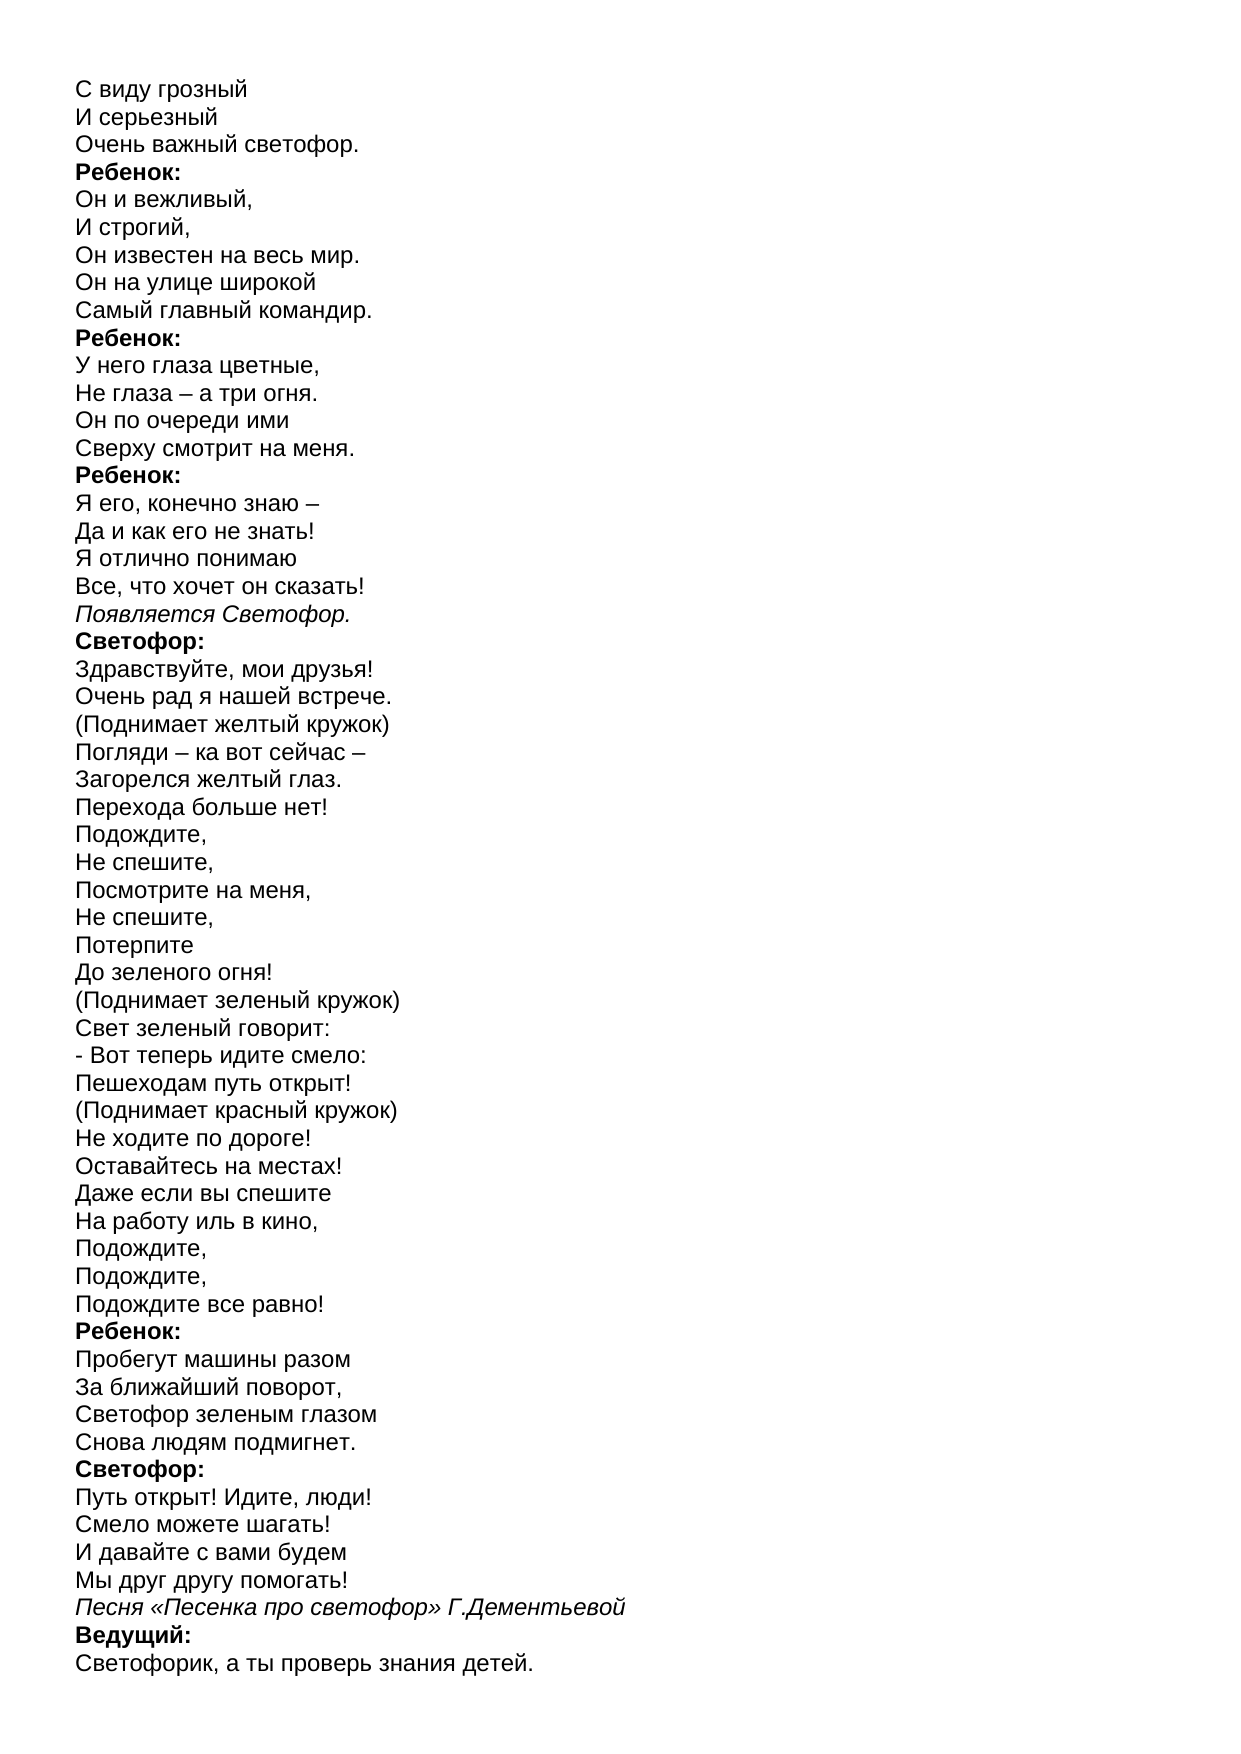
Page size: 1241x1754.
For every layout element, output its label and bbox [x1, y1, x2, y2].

text [75, 75, 1165, 1676]
